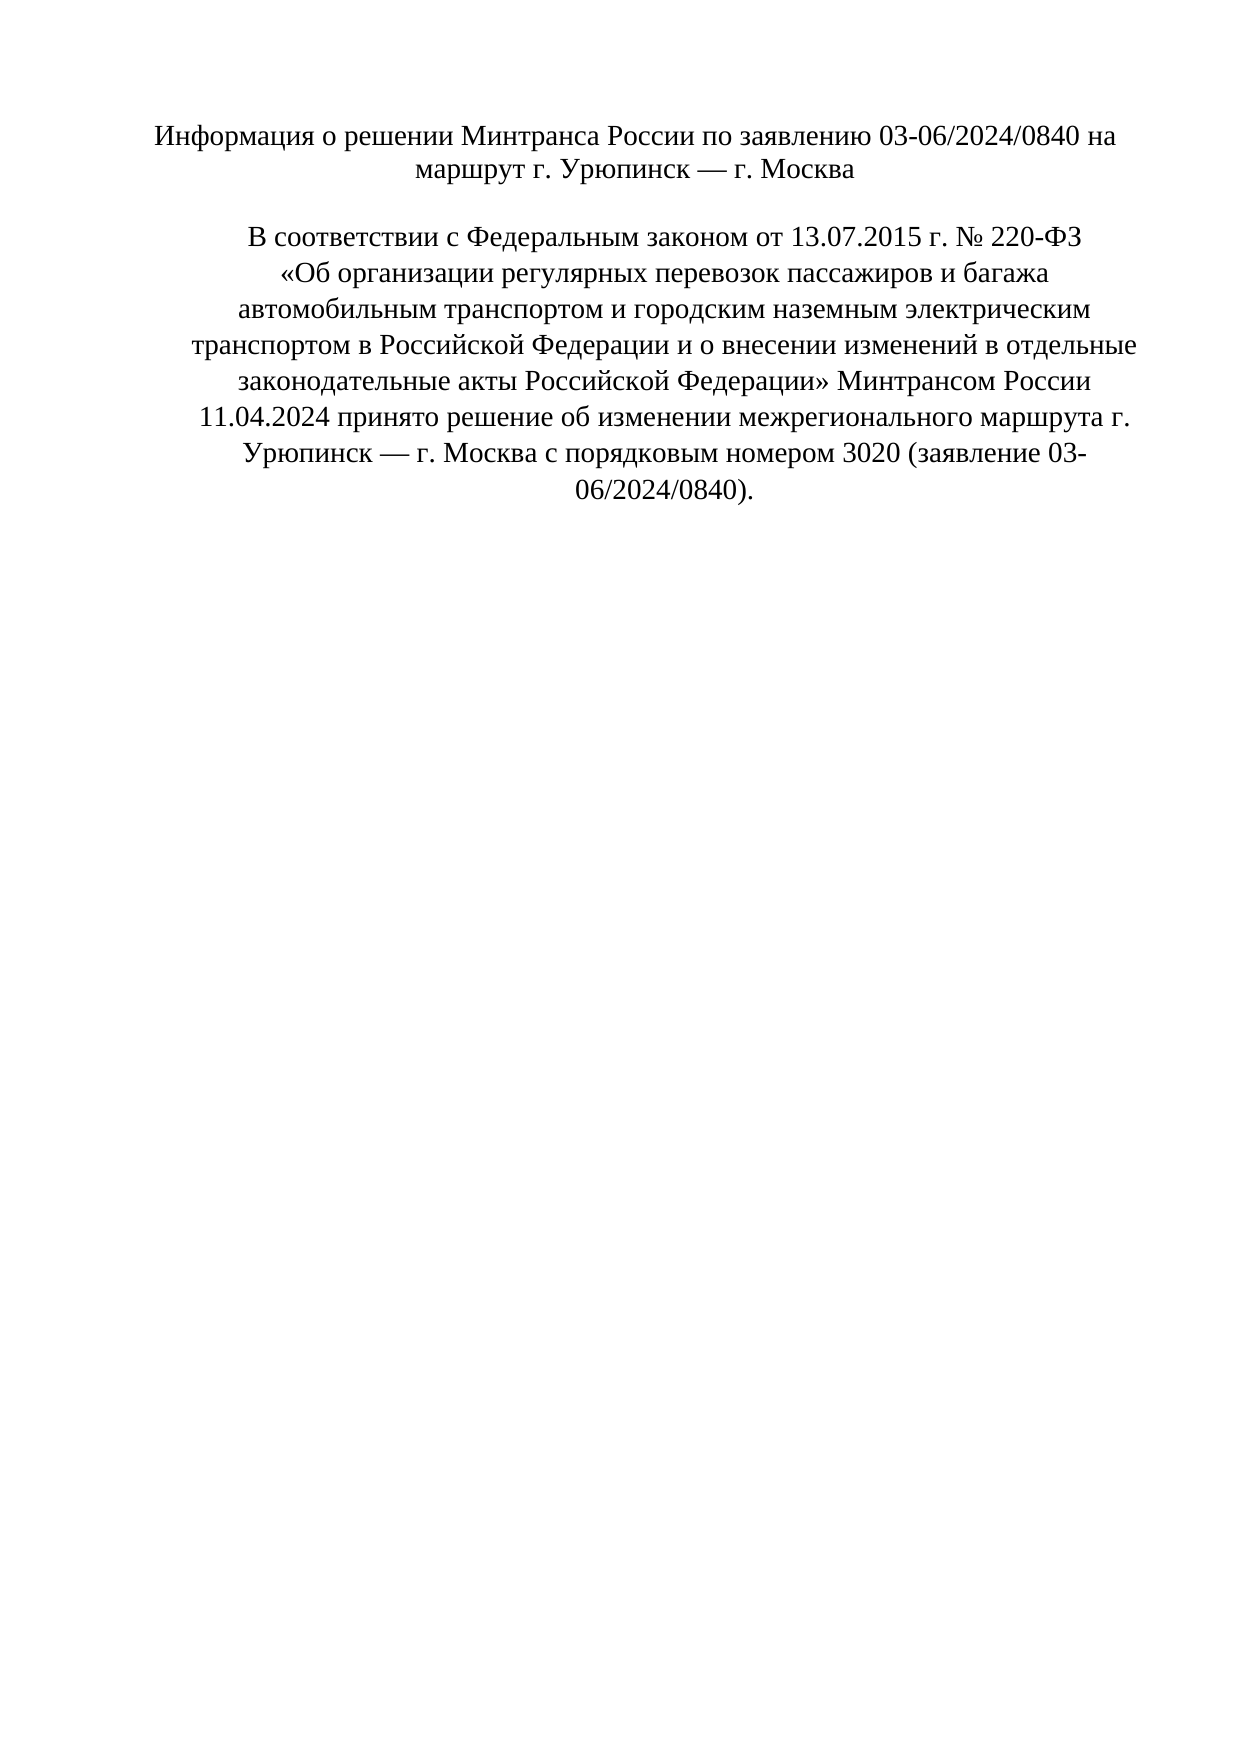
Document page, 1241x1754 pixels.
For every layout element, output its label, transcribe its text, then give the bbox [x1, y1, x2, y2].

text В соответствии с Федеральным законом от 13.07.2015 г. № 220-ФЗ «Об организации регулярных перевозок пассажиров и багажа автомобильным транспортом и городским наземным электрическим транспортом в Российской Федерации и о внесении изменений в отдельные законодательные акты Российской Федерации» Минтрансом России 11.04.2024 принято решение об изменении межрегионального маршрута г. Урюпинск — г. Москва с порядковым номером 3020 (заявление 03-06/2024/0840). [177, 219, 1152, 505]
text Информация о решении Минтранса России по заявлению 03-06/2024/0840 на маршрут г. Урюпинск — г. Москва [118, 118, 1152, 185]
